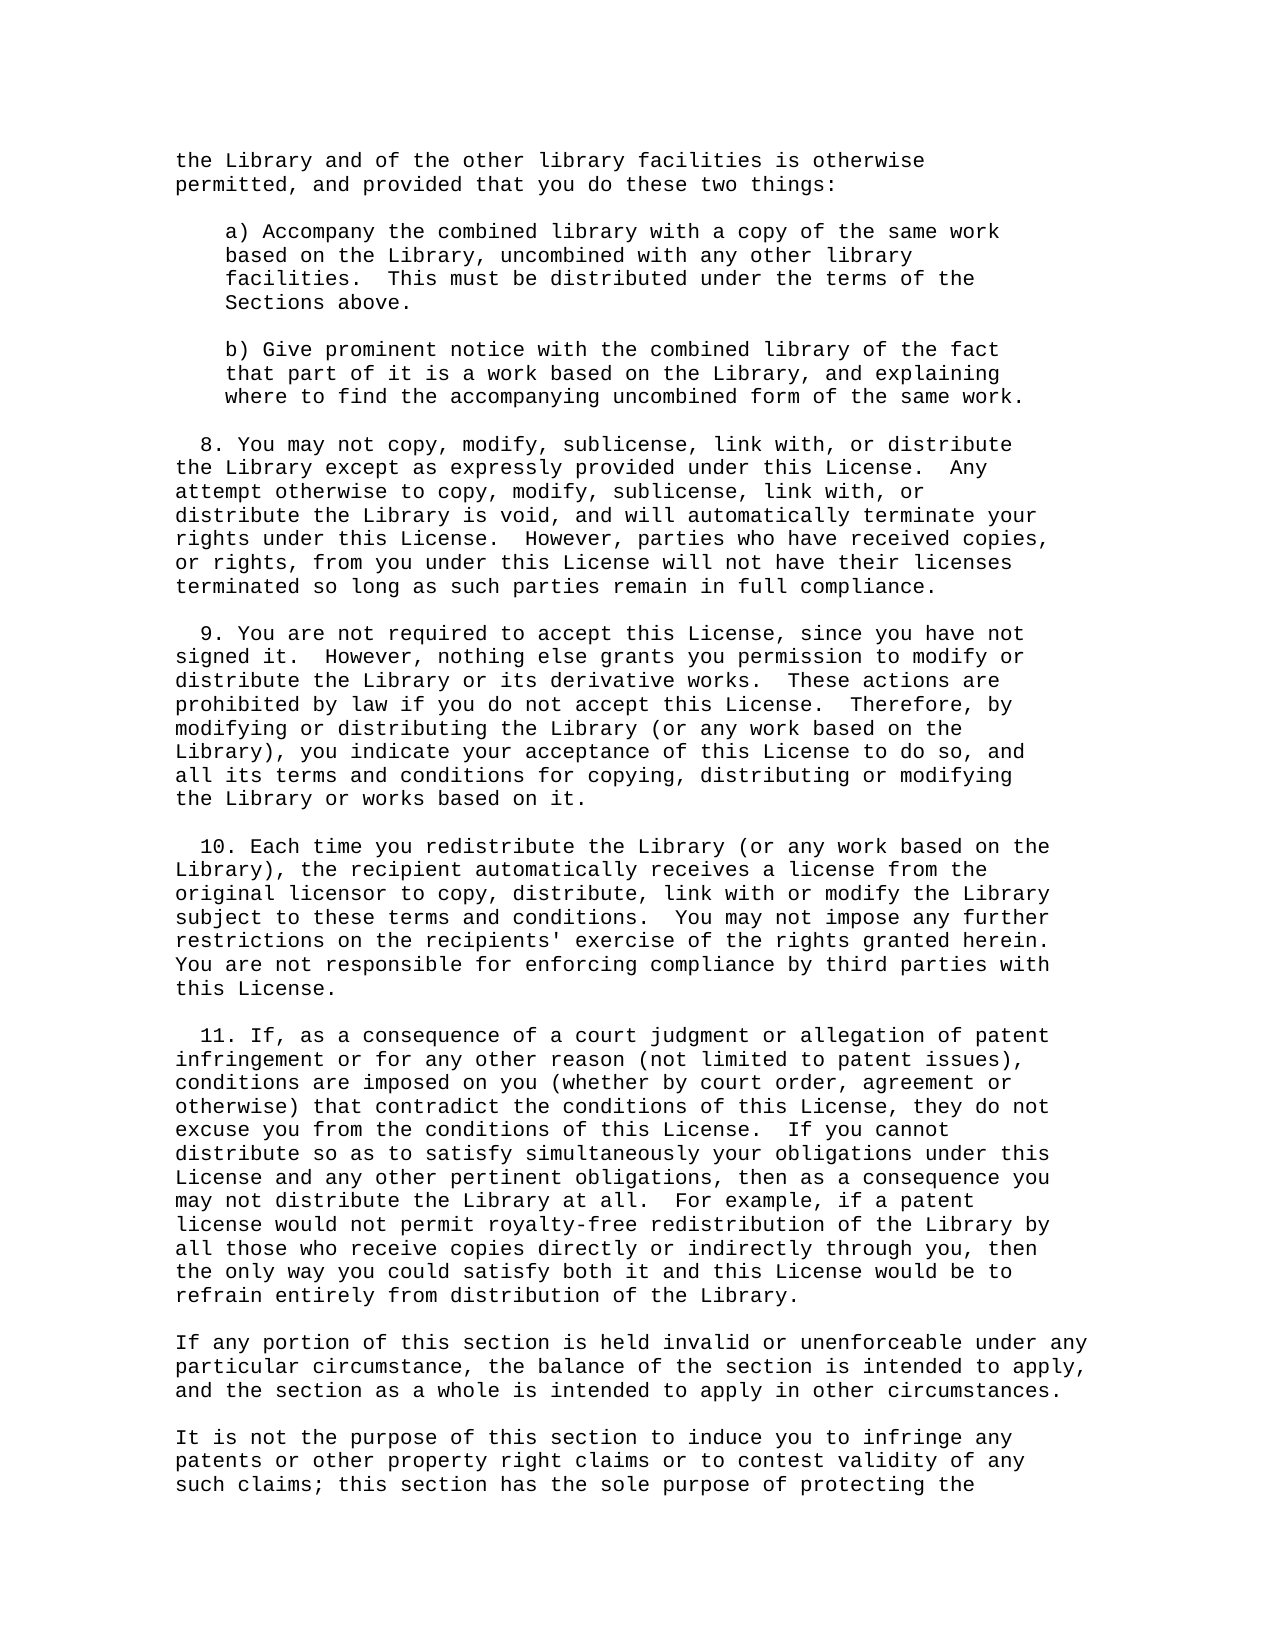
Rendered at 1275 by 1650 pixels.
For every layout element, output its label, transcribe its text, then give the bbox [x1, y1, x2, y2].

text the Library except as expressly provided under this License. Any [150, 457, 1125, 481]
text a) Accompany the combined library with a copy of the same work [150, 221, 1125, 244]
text excuse you from the conditions of this License. If you cannot [150, 1119, 1125, 1143]
text where to find the accompanying uncombined form of the same work. [150, 386, 1125, 410]
text based on the Library, uncombined with any other library [150, 244, 1125, 268]
text that part of it is a work based on the Library, and explaining [150, 363, 1125, 386]
text 10. Each time you redistribute the Library (or any work based on the [150, 836, 1125, 859]
text modifying or distributing the Library (or any work based on the [150, 717, 1125, 741]
text permitted, and provided that you do these two things: [150, 174, 1125, 197]
text conditions are imposed on you (whether by court order, agreement or [150, 1072, 1125, 1096]
text 8. You may not copy, modify, sublicense, link with, or distribute [150, 434, 1125, 457]
text license would not permit royalty-free redistribution of the Library by [150, 1214, 1125, 1238]
text and the section as a whole is intended to apply in other circumstances. [150, 1379, 1125, 1403]
text otherwise) that contradict the conditions of this License, they do not [150, 1096, 1125, 1119]
text You are not responsible for enforcing compliance by third parties with [150, 954, 1125, 978]
text attempt otherwise to copy, modify, sublicense, link with, or [150, 481, 1125, 505]
text distribute so as to satisfy simultaneously your obligations under this [150, 1143, 1125, 1167]
text the Library or works based on it. [150, 788, 1125, 812]
text License and any other pertinent obligations, then as a consequence you [150, 1167, 1125, 1190]
text prohibited by law if you do not accept this License. Therefore, by [150, 694, 1125, 717]
text Library), you indicate your acceptance of this License to do so, and [150, 741, 1125, 765]
text such claims; this section has the sole purpose of protecting the [150, 1474, 1125, 1498]
text particular circumstance, the balance of the section is intended to apply, [150, 1356, 1125, 1379]
text facilities. This must be distributed under the terms of the [150, 268, 1125, 292]
text infringement or for any other reason (not limited to patent issues), [150, 1048, 1125, 1072]
text the only way you could satisfy both it and this License would be to [150, 1261, 1125, 1285]
text Library), the recipient automatically receives a license from the [150, 859, 1125, 883]
text all its terms and conditions for copying, distributing or modifying [150, 765, 1125, 788]
text this License. [150, 978, 1125, 1001]
text signed it. However, nothing else grants you permission to modify or [150, 647, 1125, 670]
text patents or other property right claims or to contest validity of any [150, 1451, 1125, 1474]
text It is not the purpose of this section to induce you to infringe any [150, 1427, 1125, 1451]
text terminated so long as such parties remain in full compliance. [150, 576, 1125, 599]
text restrictions on the recipients' exercise of the rights granted herein. [150, 930, 1125, 954]
text the Library and of the other library facilities is otherwise [150, 150, 1125, 174]
text b) Give prominent notice with the combined library of the fact [150, 339, 1125, 363]
text subject to these terms and conditions. You may not impose any further [150, 907, 1125, 930]
text original licensor to copy, distribute, link with or modify the Library [150, 883, 1125, 907]
text all those who receive copies directly or indirectly through you, then [150, 1238, 1125, 1261]
text 9. You are not required to accept this License, since you have not [150, 623, 1125, 647]
text If any portion of this section is held invalid or unenforceable under any [150, 1332, 1125, 1356]
text refrain entirely from distribution of the Library. [150, 1285, 1125, 1309]
text may not distribute the Library at all. For example, if a patent [150, 1190, 1125, 1214]
text rights under this License. However, parties who have received copies, [150, 528, 1125, 552]
text Sections above. [150, 292, 1125, 316]
text 11. If, as a consequence of a court judgment or allegation of patent [150, 1025, 1125, 1048]
text or rights, from you under this License will not have their licenses [150, 552, 1125, 576]
text distribute the Library is void, and will automatically terminate your [150, 505, 1125, 528]
text distribute the Library or its derivative works. These actions are [150, 670, 1125, 694]
